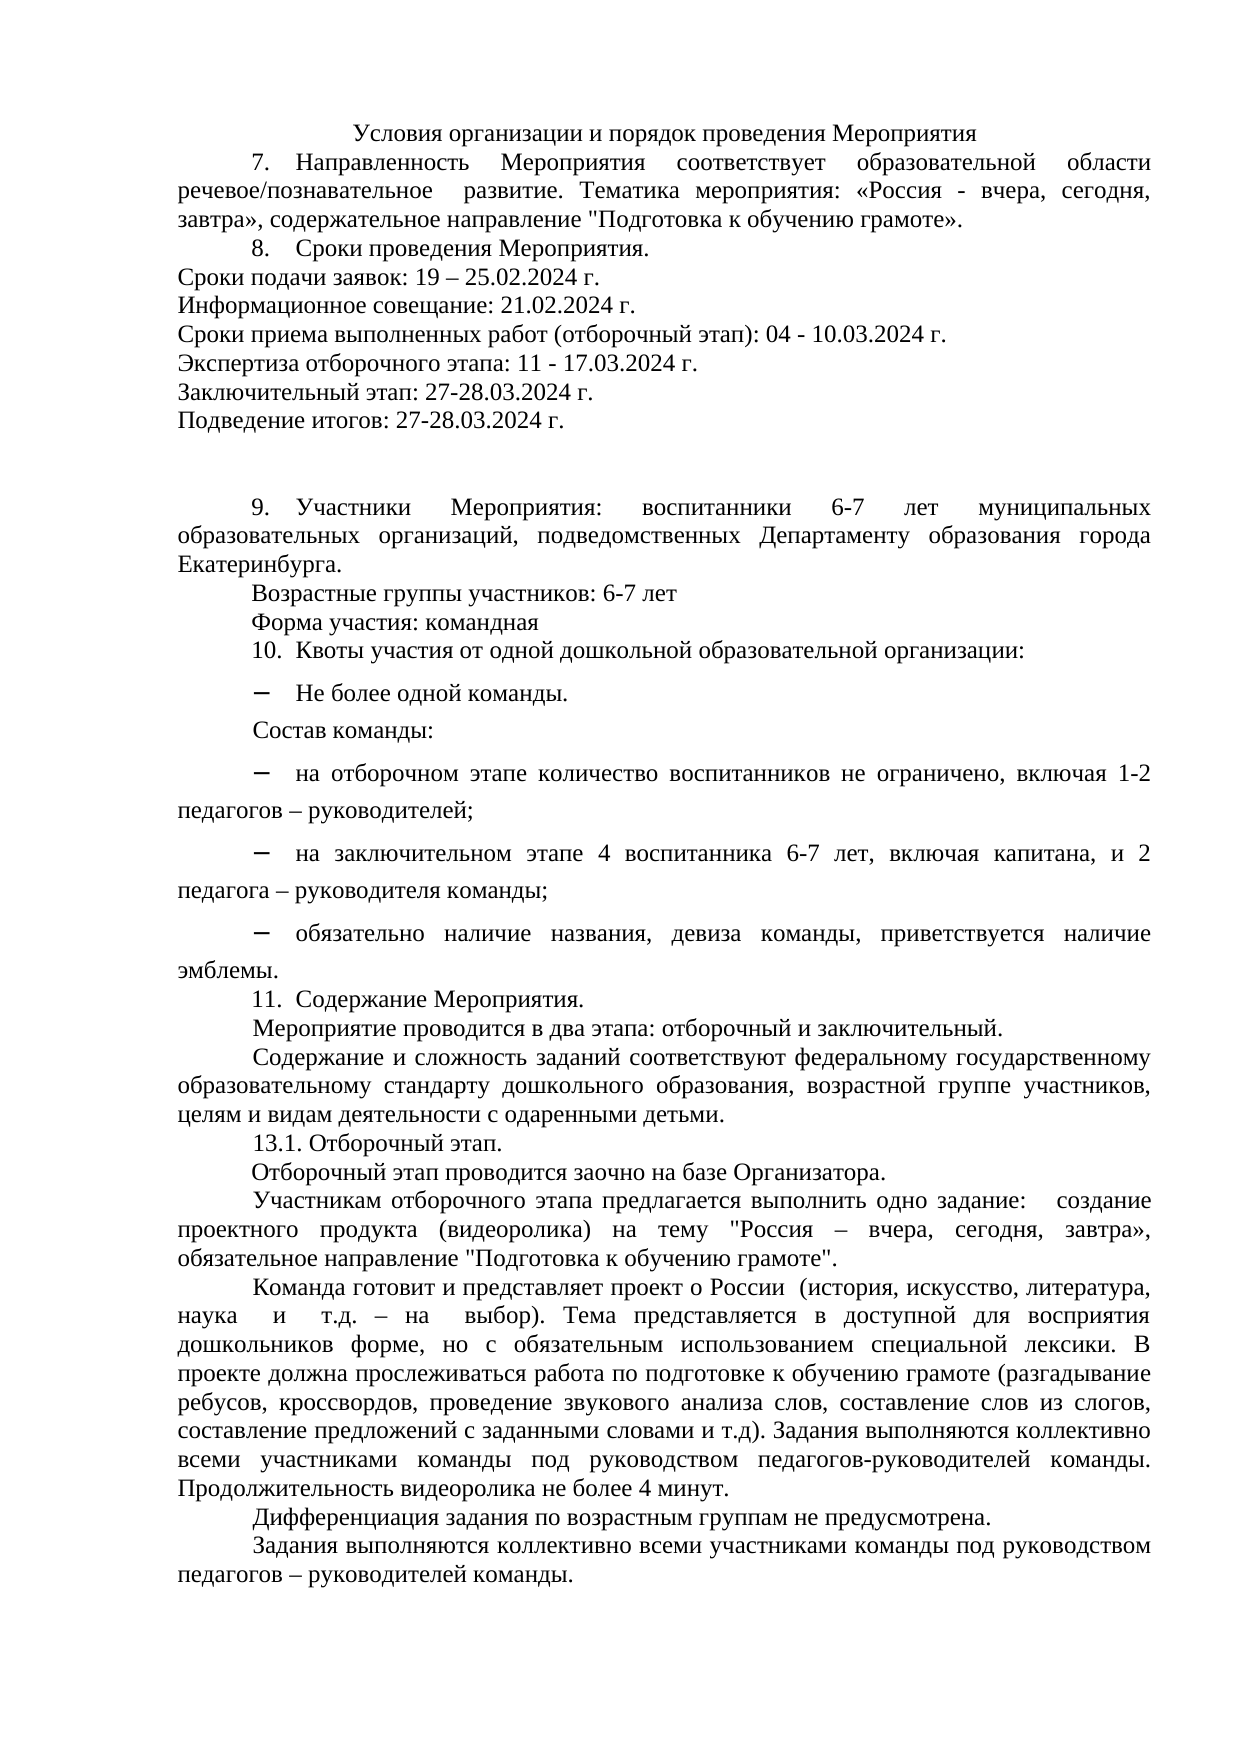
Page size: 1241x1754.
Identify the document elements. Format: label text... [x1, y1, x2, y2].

list Квоты участия от одной дошкольной образовательной организации: [177, 636, 1152, 664]
text Состав команды: [177, 716, 1152, 744]
list на заключительном этапе 4 воспитанника 6-7 лет, включая капитана, и 2 педагога – руководителя команды; [177, 824, 1152, 904]
text Участникам отборочного этапа предлагается выполнить одно задание: создание проектного продукта (видеоролика) на тему "Россия – вчера, сегодня, завтра», обязательное направление "Подготовка к обучению грамоте". [177, 1186, 1152, 1272]
text Отборочный этап проводится заочно на базе Организатора. [177, 1157, 1152, 1186]
list Не более одной команды. [177, 664, 1152, 716]
text Сроки приема выполненных работ (отборочный этап): 04 - 10.03.2024 г. [177, 319, 1152, 348]
list обязательно наличие названия, девиза команды, приветствуется наличие эмблемы. [177, 904, 1152, 984]
list Содержание Мероприятия. [177, 984, 1152, 1013]
text Условия организации и порядок проведения Мероприятия [177, 118, 1152, 147]
list Сроки проведения Мероприятия. [177, 233, 1152, 262]
text Заключительный этап: 27-28.03.2024 г. [177, 377, 1152, 406]
text Задания выполняются коллективно всеми участниками команды под руководством педагогов – руководителей команды. [177, 1531, 1152, 1588]
text Дифференциация задания по возрастным группам не предусмотрена. [177, 1502, 1152, 1531]
text Форма участия: командная [177, 607, 1152, 636]
text Мероприятие проводится в два этапа: отборочный и заключительный. [177, 1013, 1152, 1042]
list Участники Мероприятия: воспитанники 6-7 лет муниципальных образовательных организаций, подведомственных Департаменту образования города Екатеринбурга. [177, 492, 1152, 578]
list Направленность Мероприятия соответствует образовательной области речевое/познавательное развитие. Тематика мероприятия: «Россия - вчера, сегодня, завтра», содержательное направление "Подготовка к обучению грамоте». [177, 147, 1152, 233]
text Информационное совещание: 21.02.2024 г. [177, 291, 1152, 319]
text 13.1. Отборочный этап. [177, 1128, 1152, 1157]
text Подведение итогов: 27-28.03.2024 г. [177, 406, 1152, 434]
text Возрастные группы участников: 6-7 лет [177, 578, 1152, 607]
text Команда готовит и представляет проект о России (история, искусство, литература, наука и т.д. – на выбор). Тема представляется в доступной для восприятия дошкольников форме, но с обязательным использованием специальной лексики. В проекте должна прослеживаться работа по подготовке к обучению грамоте (разгадывание ребусов, кроссвордов, проведение звукового анализа слов, составление слов из слогов, составление предложений с заданными словами и т.д). Задания выполняются коллективно всеми участниками команды под руководством педагогов-руководителей команды. Продолжительность видеоролика не более 4 минут. [177, 1272, 1152, 1502]
list на отборочном этапе количество воспитанников не ограничено, включая 1-2 педагогов – руководителей; [177, 744, 1152, 824]
text Сроки подачи заявок: 19 – 25.02.2024 г. [177, 262, 1152, 291]
text Экспертиза отборочного этапа: 11 - 17.03.2024 г. [177, 348, 1152, 377]
text Содержание и сложность заданий соответствуют федеральному государственному образовательному стандарту дошкольного образования, возрастной группе участников, целям и видам деятельности с одаренными детьми. [177, 1042, 1152, 1128]
